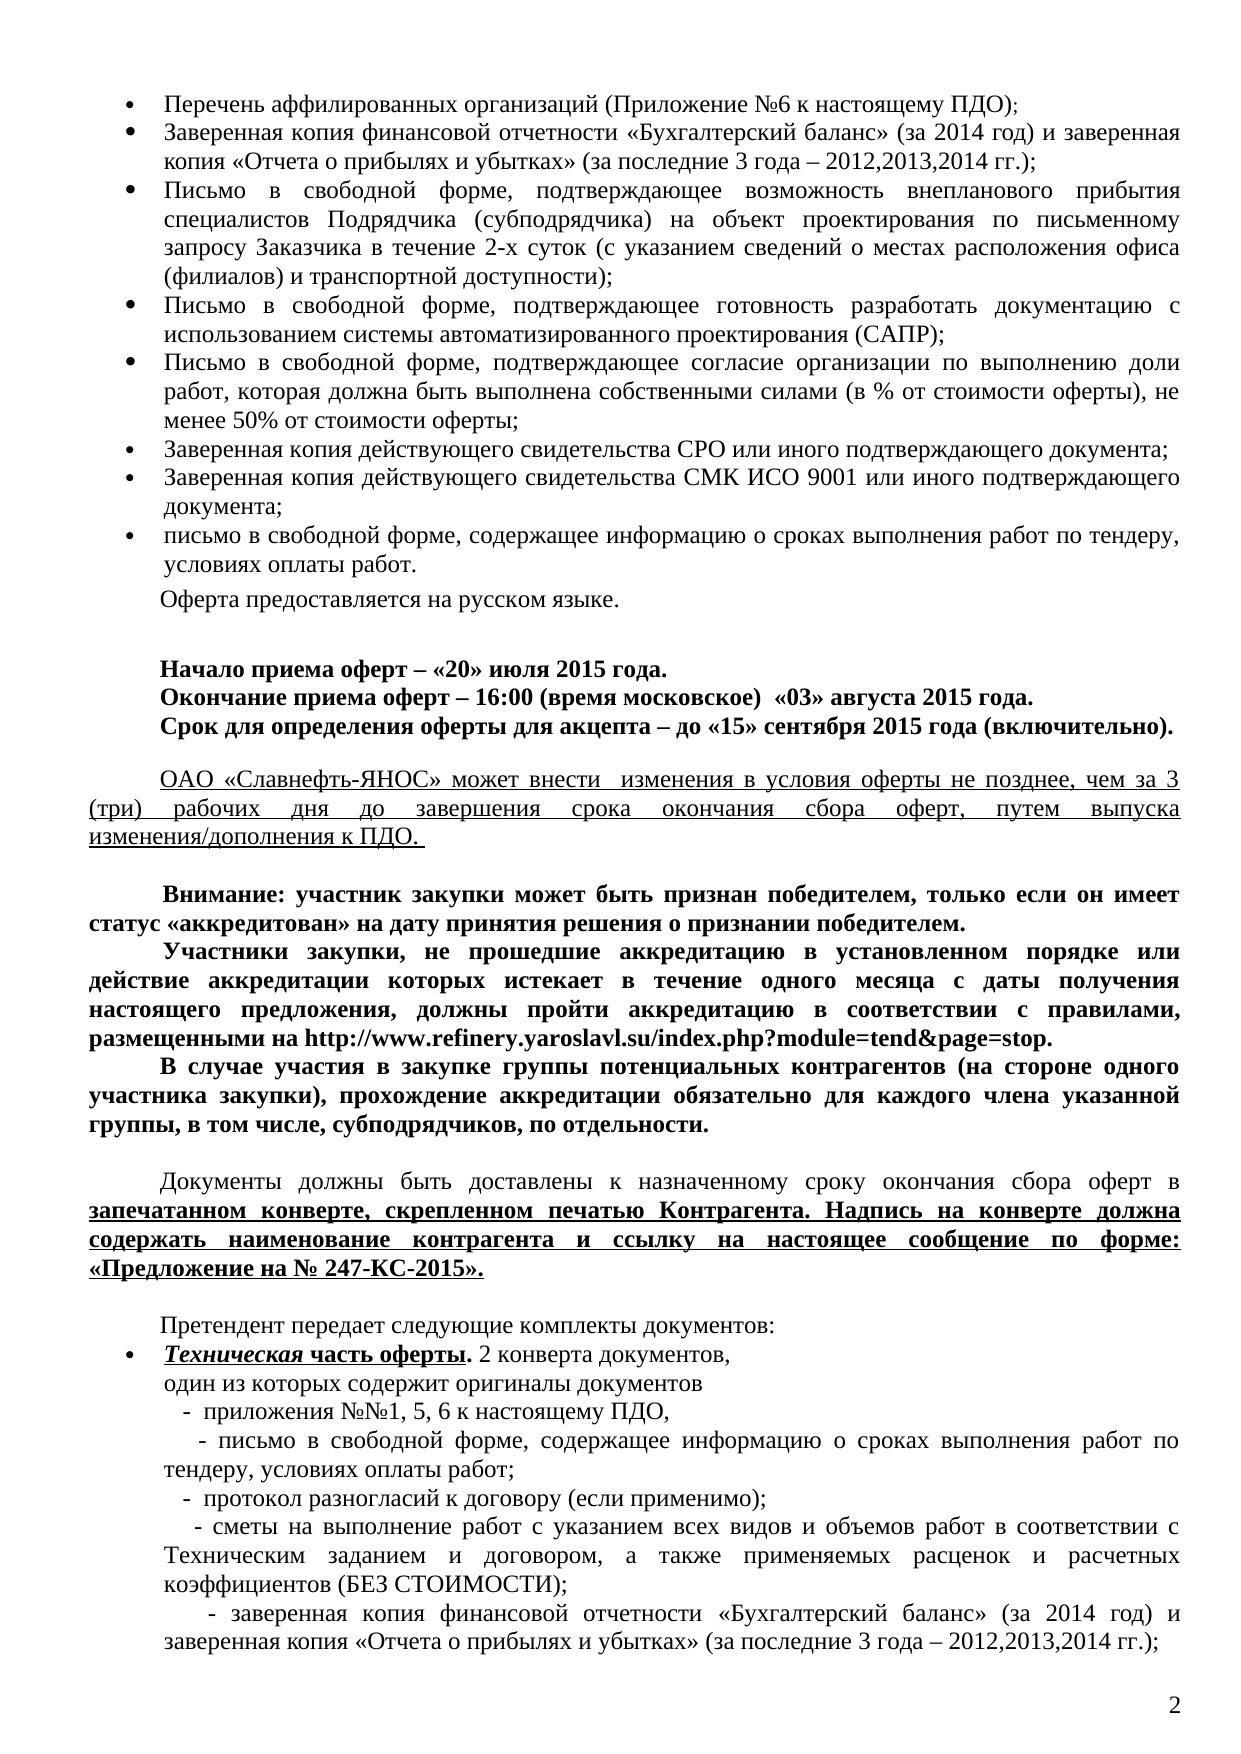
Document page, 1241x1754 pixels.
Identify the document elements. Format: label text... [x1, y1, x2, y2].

text - приложения №№1, 5, 6 к настоящему ПДО, [164, 1396, 1181, 1425]
text - сметы на выполнение работ с указанием всех видов и объемов работ в соответствии с Техническим заданием и договором, а также применяемых расценок и расчетных коэффициентов (БЕЗ СТОИМОСТИ); [164, 1511, 1181, 1598]
list Перечень аффилированных организаций (Приложение №6 к настоящему ПДО); [126, 89, 1181, 117]
text Внимание: участник закупки может быть признан победителем, только если он имеет статус «аккредитован» на дату принятия решения о признании победителем. [89, 879, 1181, 936]
list Письмо в свободной форме, подтверждающее согласие организации по выполнению доли работ, которая должна быть выполнена собственными силами (в % от стоимости оферты), не менее 50% от стоимости оферты; [126, 347, 1181, 434]
text Срок для определения оферты для акцепта – до «15» сентября 2015 года (включительно). [159, 711, 1181, 740]
text Претендент передает следующие комплекты документов: [89, 1310, 1181, 1339]
text В случае участия в закупке группы потенциальных контрагентов (на стороне одного участника закупки), прохождение аккредитации обязательно для каждого члена указанной группы, в том числе, субподрядчиков, по отдельности. [89, 1051, 1181, 1138]
text Документы должны быть доставлены к назначенному сроку окончания сбора оферт в запечатанном конверте, скрепленном печатью Контрагента. Надпись на конверте должна содержать наименование контрагента и ссылку на настоящее сообщение по форме: «Предложение на № 247-КС-2015». [89, 1166, 1181, 1220]
text Участники закупки, не прошедшие аккредитацию в установленном порядке или действие аккредитации которых истекает в течение одного месяца с даты получения настоящего предложения, должны пройти аккредитацию в соответствии с правилами, размещенными на http://www.refinery.yaroslavl.su/index.php?module=tend&page=stop. [89, 936, 1181, 1051]
list Заверенная копия финансовой отчетности «Бухгалтерский баланс» (за 2014 год) и заверенная копия «Отчета о прибылях и убытках» (за последние 3 года – 2012,2013,2014 гг.); [126, 117, 1181, 175]
list Заверенная копия действующего свидетельства СМК ИСО 9001 или иного подтверждающего документа; [126, 462, 1181, 520]
list Заверенная копия действующего свидетельства СРО или иного подтверждающего документа; [126, 434, 1181, 462]
text - протокол разногласий к договору (если применимо); [164, 1483, 1181, 1511]
list Техническая часть оферты. 2 конверта документов, [126, 1339, 1181, 1368]
text Окончание приема оферт – 16:00 (время московское) «03» августа 2015 года. [159, 682, 1181, 711]
text Оферта предоставляется на русском языке. [159, 584, 1181, 612]
list Письмо в свободной форме, подтверждающее возможность внепланового прибытия специалистов Подрядчика (субподрядчика) на объект проектирования по письменному запросу Заказчика в течение 2-х суток (с указанием сведений о местах расположения офиса (филиалов) и транспортной доступности); [126, 175, 1181, 290]
text один из которых содержит оригиналы документов [164, 1368, 1181, 1396]
text ОАО «Славнефть-ЯНОС» может внести изменения в условия оферты не позднее, чем за 3 (три) рабочих дня до завершения срока окончания сбора оферт, путем выпуска изменения/дополнения к ПДО. [89, 764, 1181, 818]
list письмо в свободной форме, содержащее информацию о сроках выполнения работ по тендеру, условиях оплаты работ. [126, 520, 1181, 577]
text Документы должны быть доставлены к назначенному сроку окончания сбора оферт в запечатанном конверте, скрепленном печатью Контрагента. Надпись на конверте должна содержать наименование контрагента и ссылку на настоящее сообщение по форме: «Предложение на № 247-КС-2015». [89, 1222, 1181, 1249]
text ОАО «Славнефть-ЯНОС» может внести изменения в условия оферты не позднее, чем за 3 (три) рабочих дня до завершения срока окончания сбора оферт, путем выпуска изменения/дополнения к ПДО. [89, 819, 1181, 850]
text - письмо в свободной форме, содержащее информацию о сроках выполнения работ по тендеру, условиях оплаты работ; [164, 1425, 1181, 1483]
list Письмо в свободной форме, подтверждающее готовность разработать документацию с использованием системы автоматизированного проектирования (САПР); [126, 290, 1181, 347]
text Начало приема оферт – «20» июля 2015 года. [159, 654, 1181, 682]
text Документы должны быть доставлены к назначенному сроку окончания сбора оферт в запечатанном конверте, скрепленном печатью Контрагента. Надпись на конверте должна содержать наименование контрагента и ссылку на настоящее сообщение по форме: «Предложение на № 247-КС-2015». [89, 1250, 1181, 1281]
text - заверенная копия финансовой отчетности «Бухгалтерский баланс» (за 2014 год) и заверенная копия «Отчета о прибылях и убытках» (за последние 3 года – 2012,2013,2014 гг.); [164, 1598, 1181, 1655]
